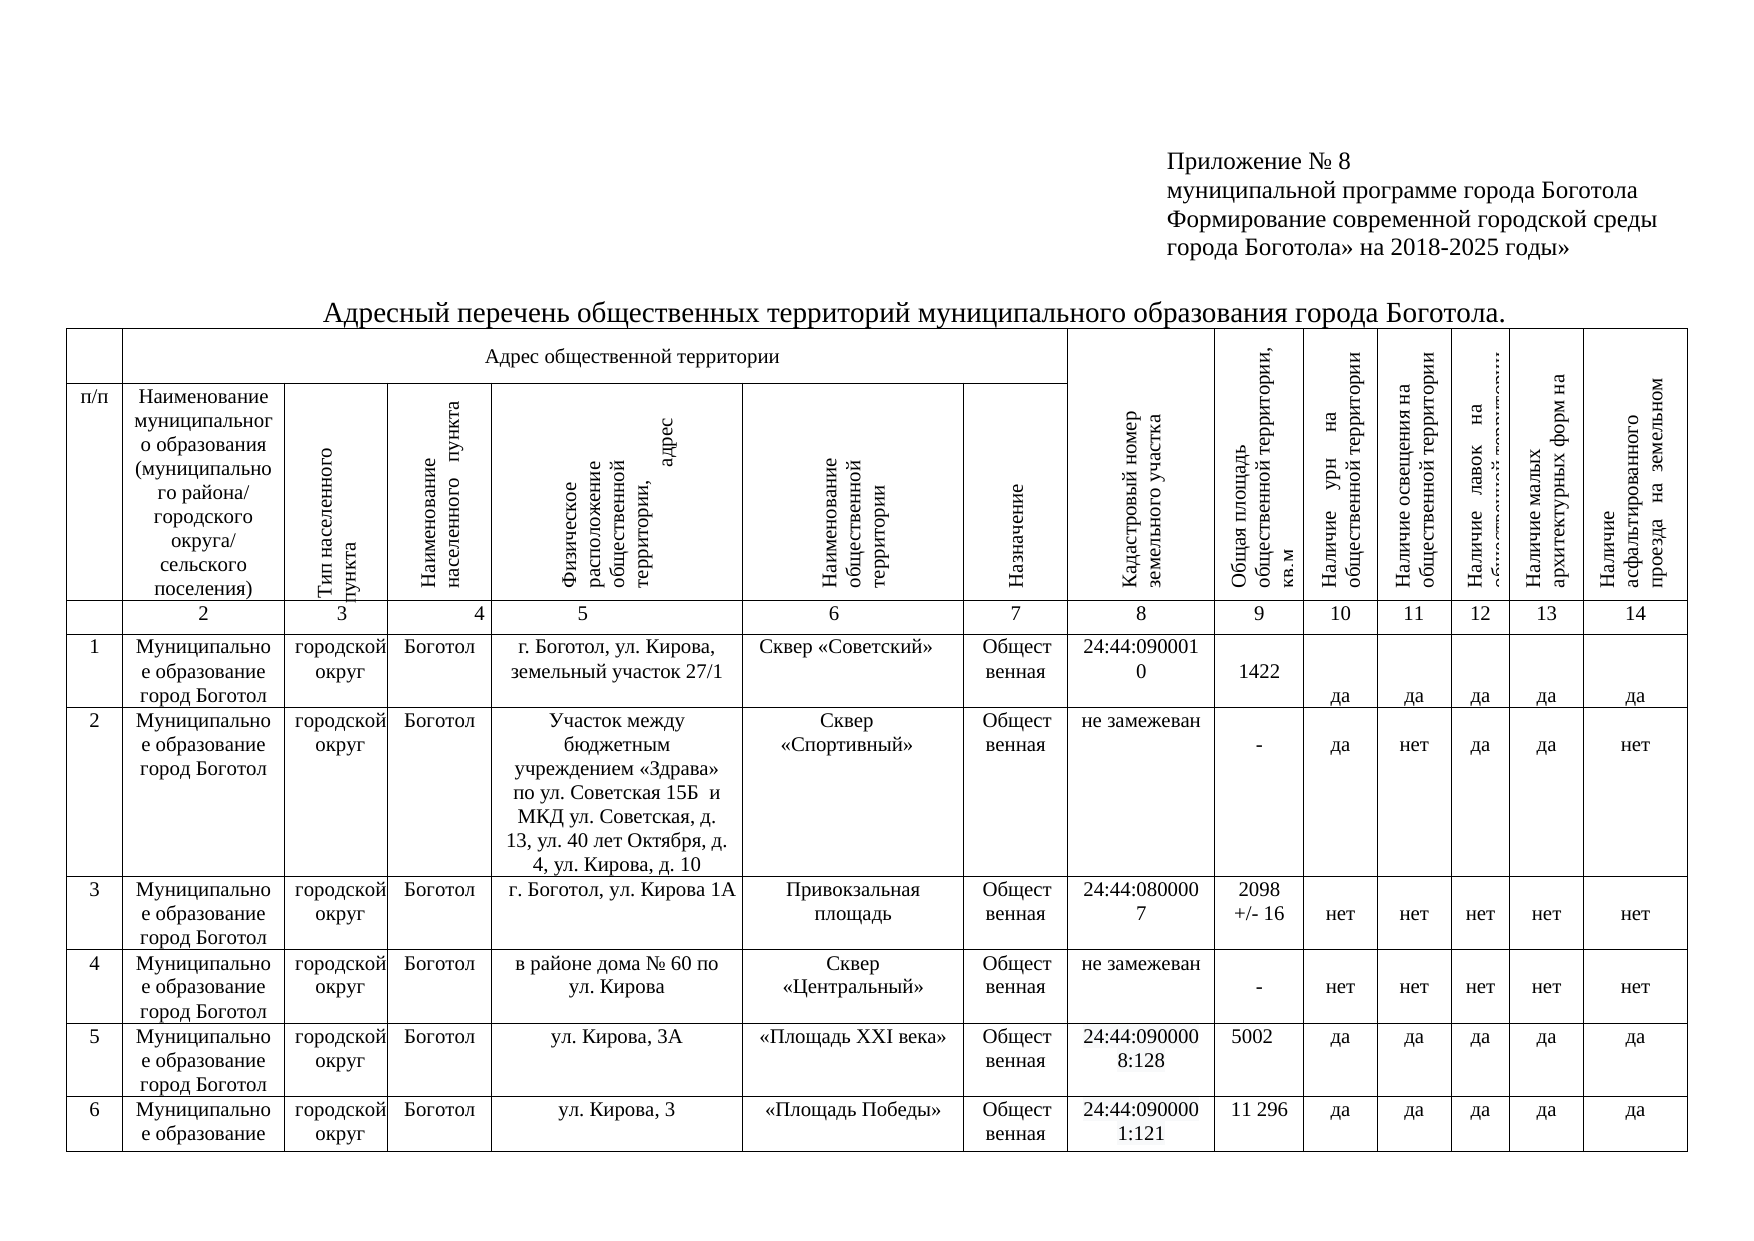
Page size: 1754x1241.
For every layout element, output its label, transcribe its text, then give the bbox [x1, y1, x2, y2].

table_cell да [1304, 1097, 1377, 1151]
table_cell нет [1452, 877, 1509, 949]
text Формирование современной городской среды [89, 204, 1665, 232]
table_cell Сквер «Центральный» [743, 950, 963, 1023]
table_cell «Площадь ХХI века» [743, 1024, 963, 1096]
table_cell 4 [67, 950, 122, 1023]
table_header [67, 329, 122, 382]
table_cell ул. Кирова, 3 [492, 1097, 742, 1151]
text муниципальной программе города Боготола [89, 175, 1665, 204]
table_cell да [1584, 1097, 1687, 1151]
table_cell 2 [123, 601, 284, 633]
table_cell нет [1304, 950, 1377, 1023]
table_cell Боготол [388, 950, 491, 1023]
table_cell нет [1304, 877, 1377, 949]
table_cell Муниципальное образование город Боготол [123, 635, 284, 707]
table_cell г. Боготол, ул. Кирова, земельный участок 27/1 [492, 635, 742, 707]
table_cell 1422 [1215, 635, 1303, 707]
table_cell Тип населенного пункта [285, 384, 387, 600]
table_header Наличие урн на общественной территории [1304, 329, 1377, 600]
table_header Наличие малых архитектурных форм на общественной территории [1510, 329, 1583, 600]
table_cell да [1378, 1097, 1451, 1151]
table_cell нет [1452, 950, 1509, 1023]
text Адресный перечень общественных территорий муниципального образования города Боготола. [89, 295, 1665, 328]
table_cell [67, 601, 122, 633]
table_cell в районе дома № 60 по ул. Кирова [492, 950, 742, 1023]
table_cell городской округ [285, 950, 387, 1023]
table_cell 4 [388, 601, 491, 633]
table_header Общая площадь общественной территории, кв.м [1215, 329, 1303, 600]
table_cell г. Боготол, ул. Кирова 1А [492, 877, 742, 949]
table_cell да [1378, 1024, 1451, 1096]
table_cell 6 [67, 1097, 122, 1151]
table_cell Боготол [388, 708, 491, 876]
table_cell нет [1584, 708, 1687, 876]
table_cell Участок между бюджетным учреждением «Здрава» по ул. Советская 15Б и МКД ул. Советская, д. 13, ул. 40 лет Октября, д. 4, ул. Кирова, д. 10 [492, 708, 742, 876]
table_cell да [1510, 1097, 1583, 1151]
table_cell Сквер «Спортивный» [743, 708, 963, 876]
table_cell Общественная [964, 635, 1067, 707]
table_cell да [1510, 1024, 1583, 1096]
table_cell 1 [67, 635, 122, 707]
table_header Кадастровый номер земельного участка [1068, 329, 1214, 600]
table_header Наличие освещения на общественной территории [1378, 329, 1451, 600]
table_cell 14 [1584, 601, 1687, 633]
table_cell нет [1510, 950, 1583, 1023]
table_cell нет [1584, 877, 1687, 949]
table_cell п/п [67, 384, 122, 600]
table_cell Общественная [964, 708, 1067, 876]
table_cell городской округ [285, 877, 387, 949]
table_cell 8 [1068, 601, 1214, 633]
table_cell Боготол [388, 1097, 491, 1151]
table_cell 9 [1215, 601, 1303, 633]
table_cell 6 [743, 601, 963, 633]
table_cell Муниципальное образование город Боготол [123, 950, 284, 1023]
table_cell Назначение [964, 384, 1067, 600]
table_cell Физическое расположение общественной территории, адрес [492, 384, 742, 600]
table_cell «Площадь Победы» [743, 1097, 963, 1151]
table_cell Привокзальная площадь [743, 877, 963, 949]
table_cell - [1215, 950, 1303, 1023]
table_cell да [1510, 635, 1583, 707]
table_cell Боготол [388, 1024, 491, 1096]
table_cell да [1452, 1097, 1509, 1151]
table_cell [123, 1097, 284, 1151]
table_cell Муниципальное образование город Боготол [123, 708, 284, 876]
table_cell 7 [964, 601, 1067, 633]
table_cell да [1452, 708, 1509, 876]
table_cell нет [1378, 708, 1451, 876]
text Приложение № 8 [89, 146, 1665, 175]
table_cell 2 [67, 708, 122, 876]
table_cell Муниципальное образование город Боготол [123, 1024, 284, 1096]
table_cell нет [1510, 877, 1583, 949]
table_cell нет [1584, 950, 1687, 1023]
table_cell ул. Кирова, 3А [492, 1024, 742, 1096]
table_cell Сквер «Советский» [743, 635, 963, 707]
table_header Наличие асфальтированного проезда на земельном участке [1584, 329, 1687, 600]
table_cell 10 [1304, 601, 1377, 633]
table_cell Наименование общественной территории [743, 384, 963, 600]
table_cell да [1304, 635, 1377, 707]
table_cell городской округ [285, 1024, 387, 1096]
table_cell городской округ [285, 708, 387, 876]
table_cell 3 [285, 601, 387, 633]
table_cell Наименование муниципального образования (муниципального района/ городского округа/ сельского поселения) [123, 384, 284, 600]
table_cell городской округ [285, 635, 387, 707]
table_header Адрес общественной территории [123, 329, 1067, 382]
table_cell да [1452, 635, 1509, 707]
table_cell да [1584, 1024, 1687, 1096]
table_cell 11 [1378, 601, 1451, 633]
table_cell Общественная [964, 877, 1067, 949]
table_cell 3 [67, 877, 122, 949]
table_cell городской округ [285, 1097, 387, 1151]
table_cell нет [1378, 877, 1451, 949]
table_cell да [1304, 708, 1377, 876]
table_cell да [1584, 635, 1687, 707]
table_cell да [1304, 1024, 1377, 1096]
table_cell 24:44:0900001:121 [1068, 1097, 1214, 1151]
table_cell 13 [1510, 601, 1583, 633]
table_cell не замежеван [1068, 950, 1214, 1023]
table_cell 12 [1452, 601, 1509, 633]
table_cell Наименование населенного пункта [388, 384, 491, 600]
table_cell 5002 [1215, 1024, 1303, 1096]
table_cell Муниципальное образование город Боготол [123, 877, 284, 949]
table_cell 2098 +/- 16 [1215, 877, 1303, 949]
table_cell 11 296 [1215, 1097, 1303, 1151]
text города Боготола» на 2018-2025 годы» [89, 232, 1665, 261]
table_cell не замежеван [1068, 708, 1214, 876]
table_cell 24:44:0800007 [1068, 877, 1214, 949]
table_cell да [1510, 708, 1583, 876]
table_cell да [1452, 1024, 1509, 1096]
table_cell - [1215, 708, 1303, 876]
table_cell 5 [492, 601, 742, 633]
table_header Наличие лавок на общественной территории [1452, 329, 1509, 600]
table_cell Боготол [388, 635, 491, 707]
table_cell 24:44:0900008:128 [1068, 1024, 1214, 1096]
table_cell Общественная [964, 1024, 1067, 1096]
table_cell 24:44:0900010 [1068, 635, 1214, 707]
table_cell Общественная [964, 1097, 1067, 1151]
table_cell нет [1378, 950, 1451, 1023]
table_cell Общественная [964, 950, 1067, 1023]
table_cell Боготол [388, 877, 491, 949]
table_cell да [1378, 635, 1451, 707]
table_cell 5 [67, 1024, 122, 1096]
